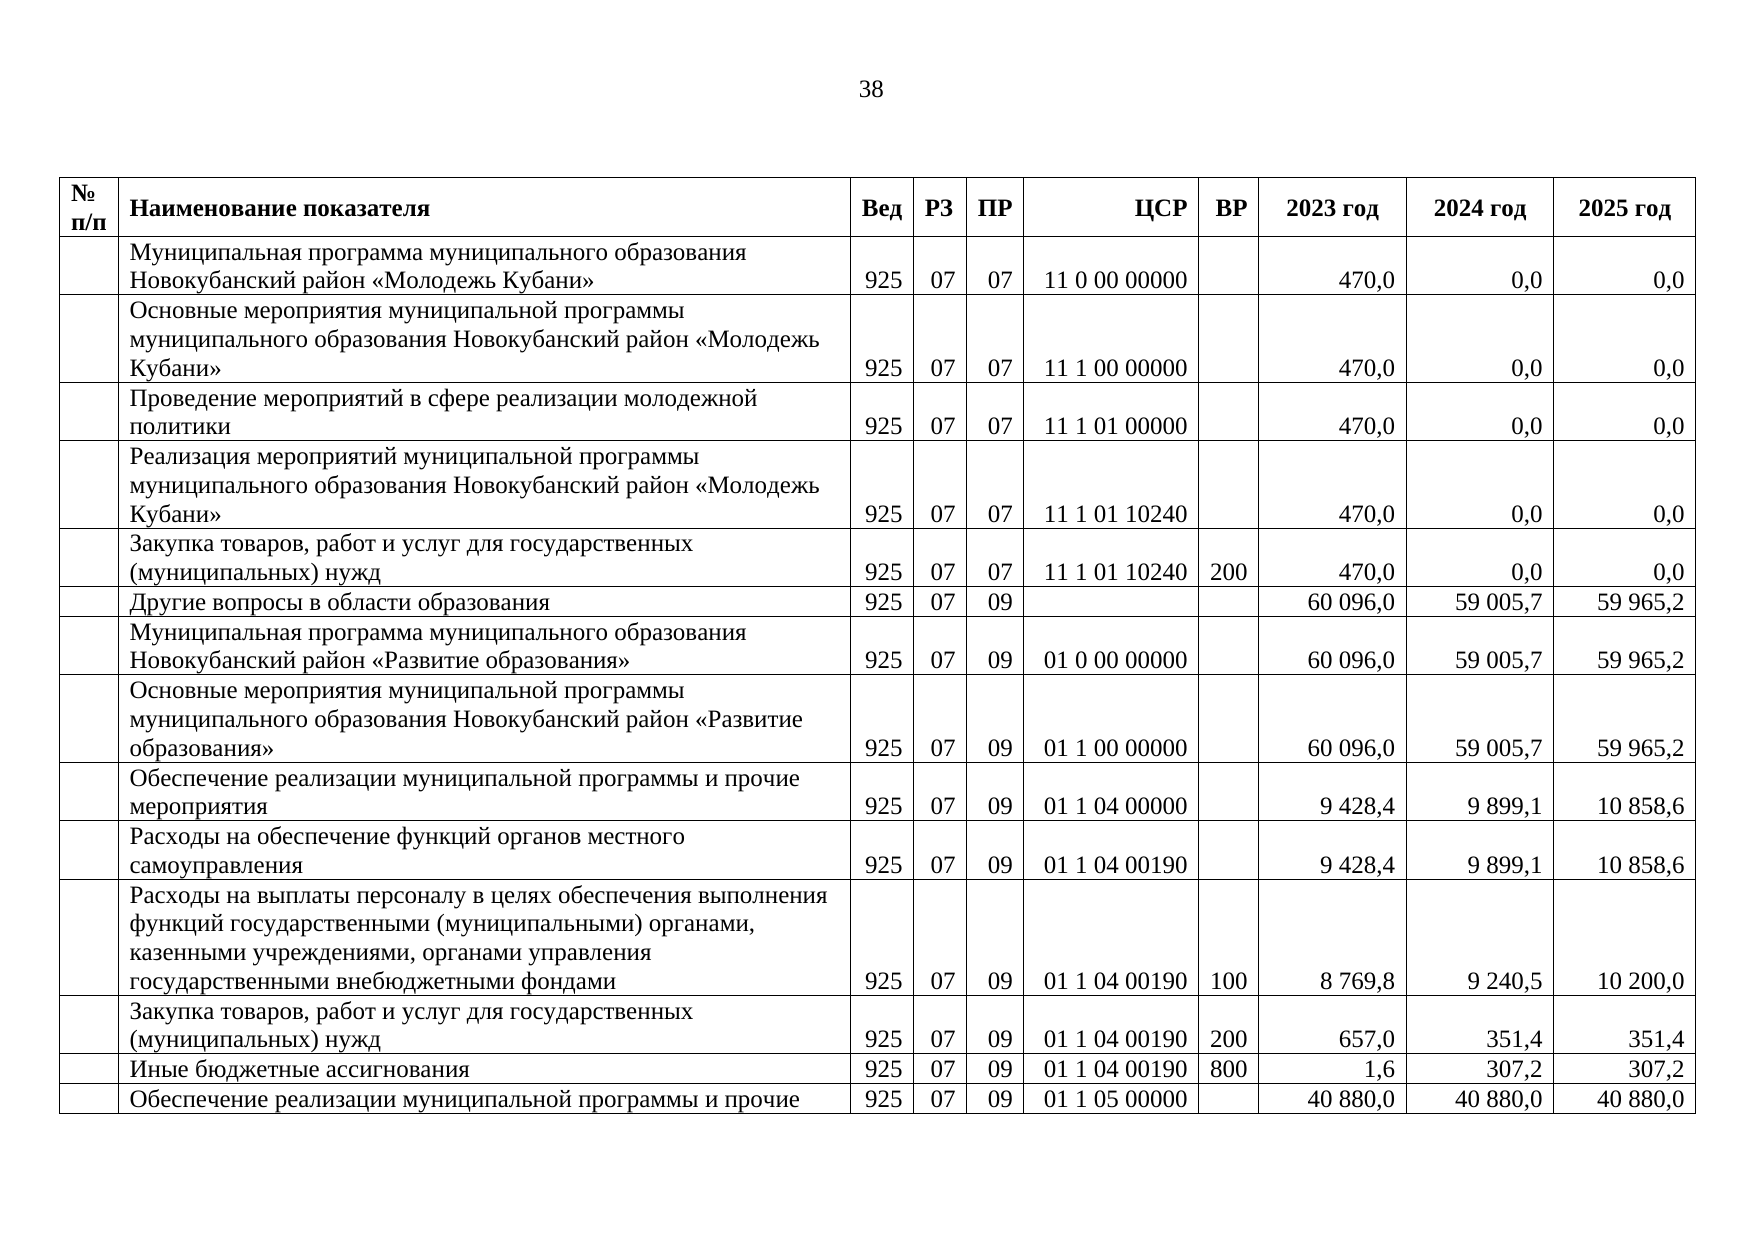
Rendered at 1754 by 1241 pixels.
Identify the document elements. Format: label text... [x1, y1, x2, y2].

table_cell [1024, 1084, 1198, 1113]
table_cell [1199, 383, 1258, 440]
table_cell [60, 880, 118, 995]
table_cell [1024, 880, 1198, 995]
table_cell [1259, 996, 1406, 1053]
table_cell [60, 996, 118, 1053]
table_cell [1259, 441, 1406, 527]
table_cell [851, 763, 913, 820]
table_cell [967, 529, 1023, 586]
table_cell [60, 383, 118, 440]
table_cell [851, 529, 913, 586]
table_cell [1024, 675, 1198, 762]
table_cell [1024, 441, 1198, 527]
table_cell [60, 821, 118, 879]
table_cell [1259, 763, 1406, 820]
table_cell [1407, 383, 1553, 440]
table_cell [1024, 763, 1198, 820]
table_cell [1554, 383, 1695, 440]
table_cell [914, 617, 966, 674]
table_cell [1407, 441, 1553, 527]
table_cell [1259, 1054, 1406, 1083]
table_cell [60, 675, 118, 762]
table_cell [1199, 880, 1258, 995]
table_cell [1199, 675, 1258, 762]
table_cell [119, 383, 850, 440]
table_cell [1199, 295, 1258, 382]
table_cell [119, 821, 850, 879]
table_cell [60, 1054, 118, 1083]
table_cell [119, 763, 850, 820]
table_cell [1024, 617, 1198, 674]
table_header ЦСР [1024, 178, 1198, 236]
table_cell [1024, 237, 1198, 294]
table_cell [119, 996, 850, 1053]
table_header Вед [851, 178, 913, 236]
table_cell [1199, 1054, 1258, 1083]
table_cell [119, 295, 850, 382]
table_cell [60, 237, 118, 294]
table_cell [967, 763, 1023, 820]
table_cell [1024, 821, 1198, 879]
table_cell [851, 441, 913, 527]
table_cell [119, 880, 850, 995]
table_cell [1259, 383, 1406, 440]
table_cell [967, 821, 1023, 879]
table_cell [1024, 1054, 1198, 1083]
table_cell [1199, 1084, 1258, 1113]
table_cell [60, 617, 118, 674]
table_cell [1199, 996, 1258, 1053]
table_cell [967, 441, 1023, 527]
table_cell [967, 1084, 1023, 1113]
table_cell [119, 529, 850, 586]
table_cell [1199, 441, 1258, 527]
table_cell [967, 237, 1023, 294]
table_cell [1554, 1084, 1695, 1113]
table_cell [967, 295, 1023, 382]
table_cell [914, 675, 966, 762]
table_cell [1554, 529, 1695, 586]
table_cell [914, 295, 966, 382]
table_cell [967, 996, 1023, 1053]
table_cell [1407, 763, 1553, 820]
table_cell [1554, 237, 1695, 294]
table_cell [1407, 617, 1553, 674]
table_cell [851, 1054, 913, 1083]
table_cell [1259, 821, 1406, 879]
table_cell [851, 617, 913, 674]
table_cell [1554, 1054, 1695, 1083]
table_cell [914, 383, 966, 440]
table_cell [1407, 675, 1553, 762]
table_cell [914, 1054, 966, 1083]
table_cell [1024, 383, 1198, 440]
table_header 2025 год [1554, 178, 1695, 236]
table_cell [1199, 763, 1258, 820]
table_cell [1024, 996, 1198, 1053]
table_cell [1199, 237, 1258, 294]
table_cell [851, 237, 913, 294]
table_header Наименование показателя [119, 178, 850, 236]
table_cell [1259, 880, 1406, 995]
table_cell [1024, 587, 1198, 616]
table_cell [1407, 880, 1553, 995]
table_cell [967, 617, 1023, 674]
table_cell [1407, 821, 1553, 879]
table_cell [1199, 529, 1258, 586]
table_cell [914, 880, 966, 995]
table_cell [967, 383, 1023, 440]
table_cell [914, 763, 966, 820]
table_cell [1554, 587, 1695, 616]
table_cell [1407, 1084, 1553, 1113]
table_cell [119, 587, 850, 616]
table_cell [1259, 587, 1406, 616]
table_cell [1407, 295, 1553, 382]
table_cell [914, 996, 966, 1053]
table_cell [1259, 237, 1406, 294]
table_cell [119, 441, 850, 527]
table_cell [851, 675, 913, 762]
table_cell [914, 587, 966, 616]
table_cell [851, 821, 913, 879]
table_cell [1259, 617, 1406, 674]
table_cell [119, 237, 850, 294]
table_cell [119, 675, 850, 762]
table_header ВР [1199, 178, 1258, 236]
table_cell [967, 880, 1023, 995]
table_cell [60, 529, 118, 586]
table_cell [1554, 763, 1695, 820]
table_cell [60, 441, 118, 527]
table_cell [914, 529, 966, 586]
table_header ПР [967, 178, 1023, 236]
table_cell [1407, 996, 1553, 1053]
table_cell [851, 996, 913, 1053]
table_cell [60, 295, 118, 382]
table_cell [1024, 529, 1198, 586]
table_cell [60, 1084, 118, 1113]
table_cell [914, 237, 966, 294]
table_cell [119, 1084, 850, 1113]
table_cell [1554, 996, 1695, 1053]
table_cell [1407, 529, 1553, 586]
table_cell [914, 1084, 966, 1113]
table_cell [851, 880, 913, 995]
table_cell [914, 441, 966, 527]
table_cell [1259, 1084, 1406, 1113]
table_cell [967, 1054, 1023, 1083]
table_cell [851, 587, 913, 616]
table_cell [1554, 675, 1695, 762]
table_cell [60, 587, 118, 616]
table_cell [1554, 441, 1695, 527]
table_header № п/п [60, 178, 118, 236]
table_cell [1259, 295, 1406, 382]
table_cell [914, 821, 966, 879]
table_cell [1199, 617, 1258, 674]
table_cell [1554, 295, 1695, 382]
table_header 2024 год [1407, 178, 1553, 236]
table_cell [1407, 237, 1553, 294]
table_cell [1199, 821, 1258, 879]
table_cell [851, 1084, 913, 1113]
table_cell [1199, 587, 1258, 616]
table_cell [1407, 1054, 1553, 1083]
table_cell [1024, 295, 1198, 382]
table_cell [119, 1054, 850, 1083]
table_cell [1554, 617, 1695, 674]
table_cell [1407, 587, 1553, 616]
table_header РЗ [914, 178, 966, 236]
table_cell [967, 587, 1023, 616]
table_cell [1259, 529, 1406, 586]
table_header 2023 год [1259, 178, 1406, 236]
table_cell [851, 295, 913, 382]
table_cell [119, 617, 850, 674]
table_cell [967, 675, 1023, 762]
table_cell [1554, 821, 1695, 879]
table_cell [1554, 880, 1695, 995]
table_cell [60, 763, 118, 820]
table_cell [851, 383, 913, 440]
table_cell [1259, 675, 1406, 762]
